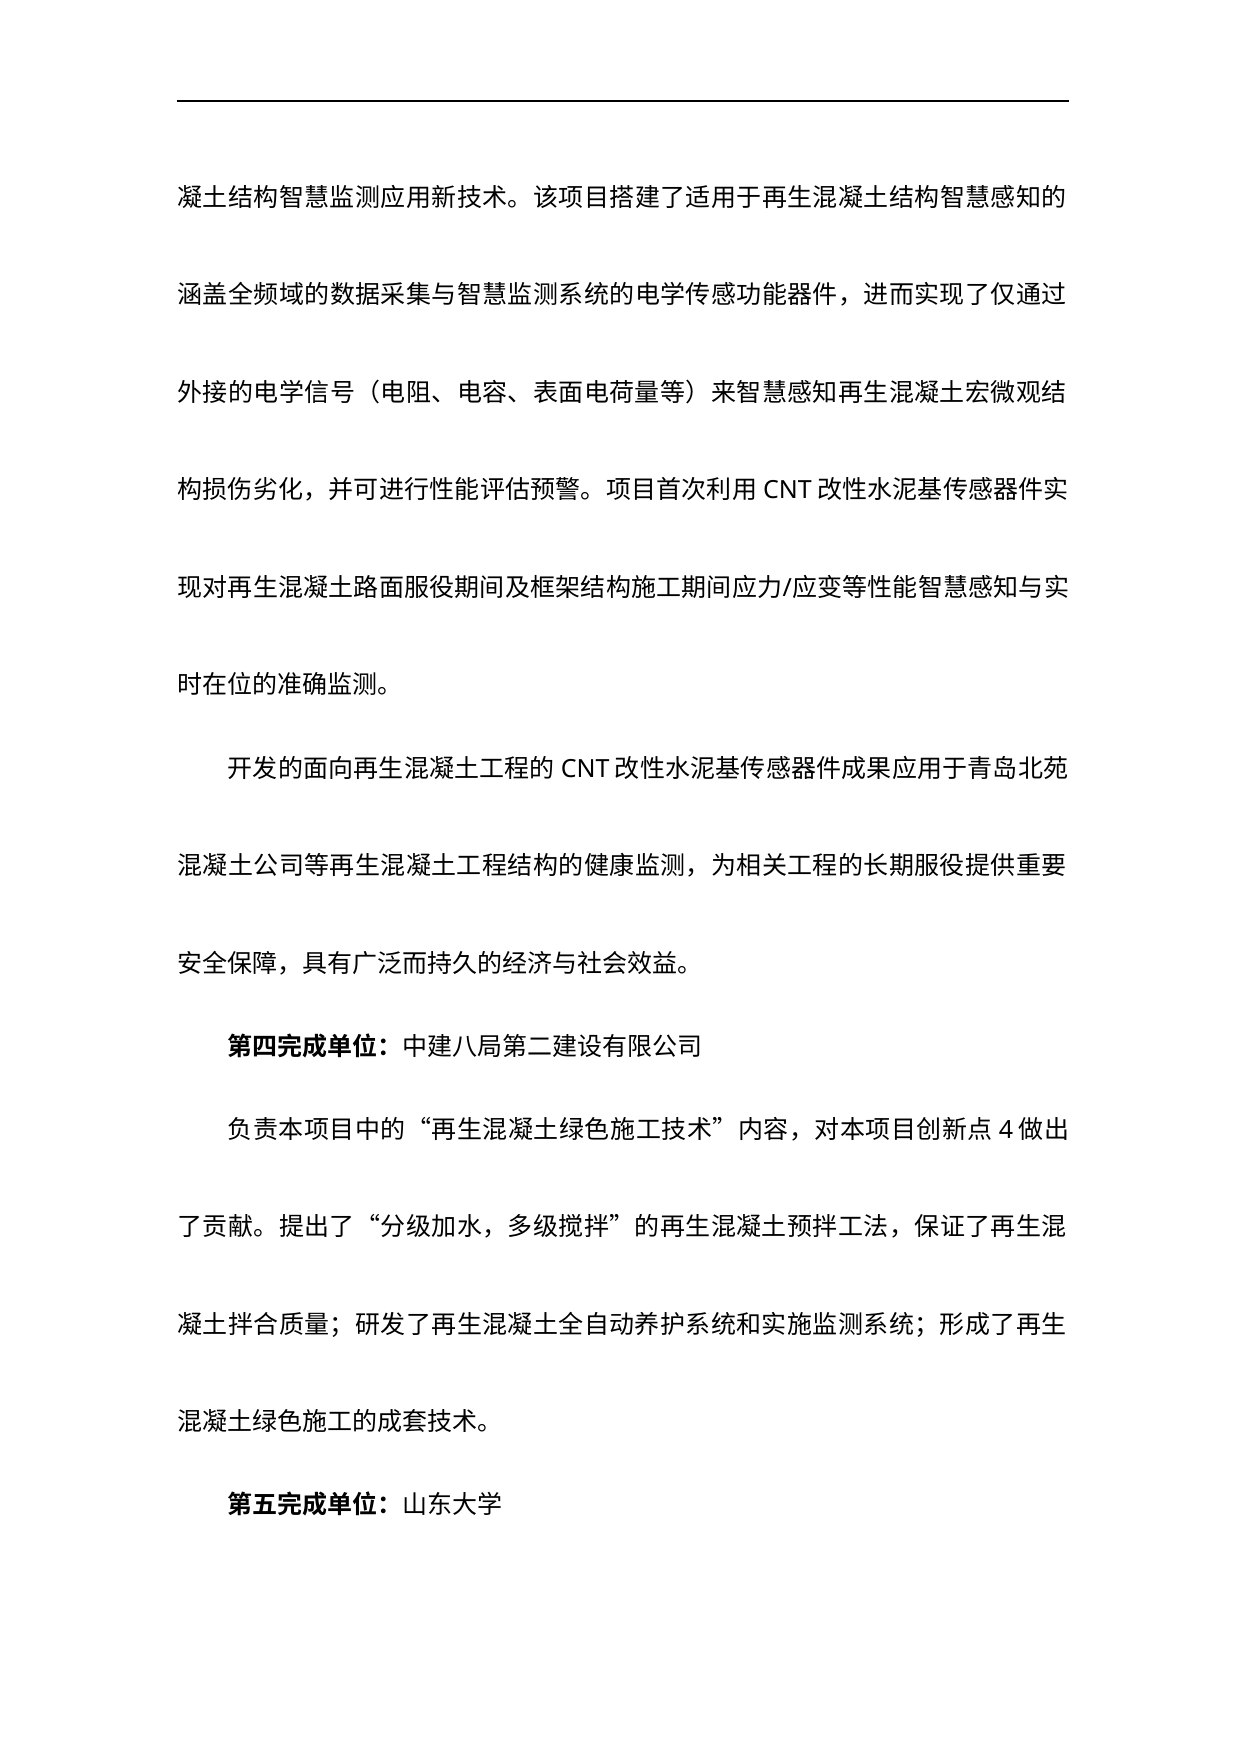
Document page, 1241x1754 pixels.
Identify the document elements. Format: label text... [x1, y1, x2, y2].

text 第四完成单位：中建八局第二建设有限公司 [177, 1012, 1069, 1077]
text 第五完成单位：山东大学 [177, 1471, 1069, 1536]
text 开发的面向再生混凝土工程的CNT改性水泥基传感器件成果应用于青岛北苑混凝土公司等再生混凝土工程结构的健康监测，为相关工程的长期服役提供重要安全保障，具有广泛而持久的经济与社会效益。 [177, 734, 1069, 994]
text 负责本项目中的“再生混凝土绿色施工技术”内容，对本项目创新点4做出了贡献。提出了“分级加水，多级搅拌”的再生混凝土预拌工法，保证了再生混凝土拌合质量；研发了再生混凝土全自动养护系统和实施监测系统；形成了再生混凝土绿色施工的成套技术。 [177, 1095, 1069, 1452]
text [177, 163, 1069, 716]
